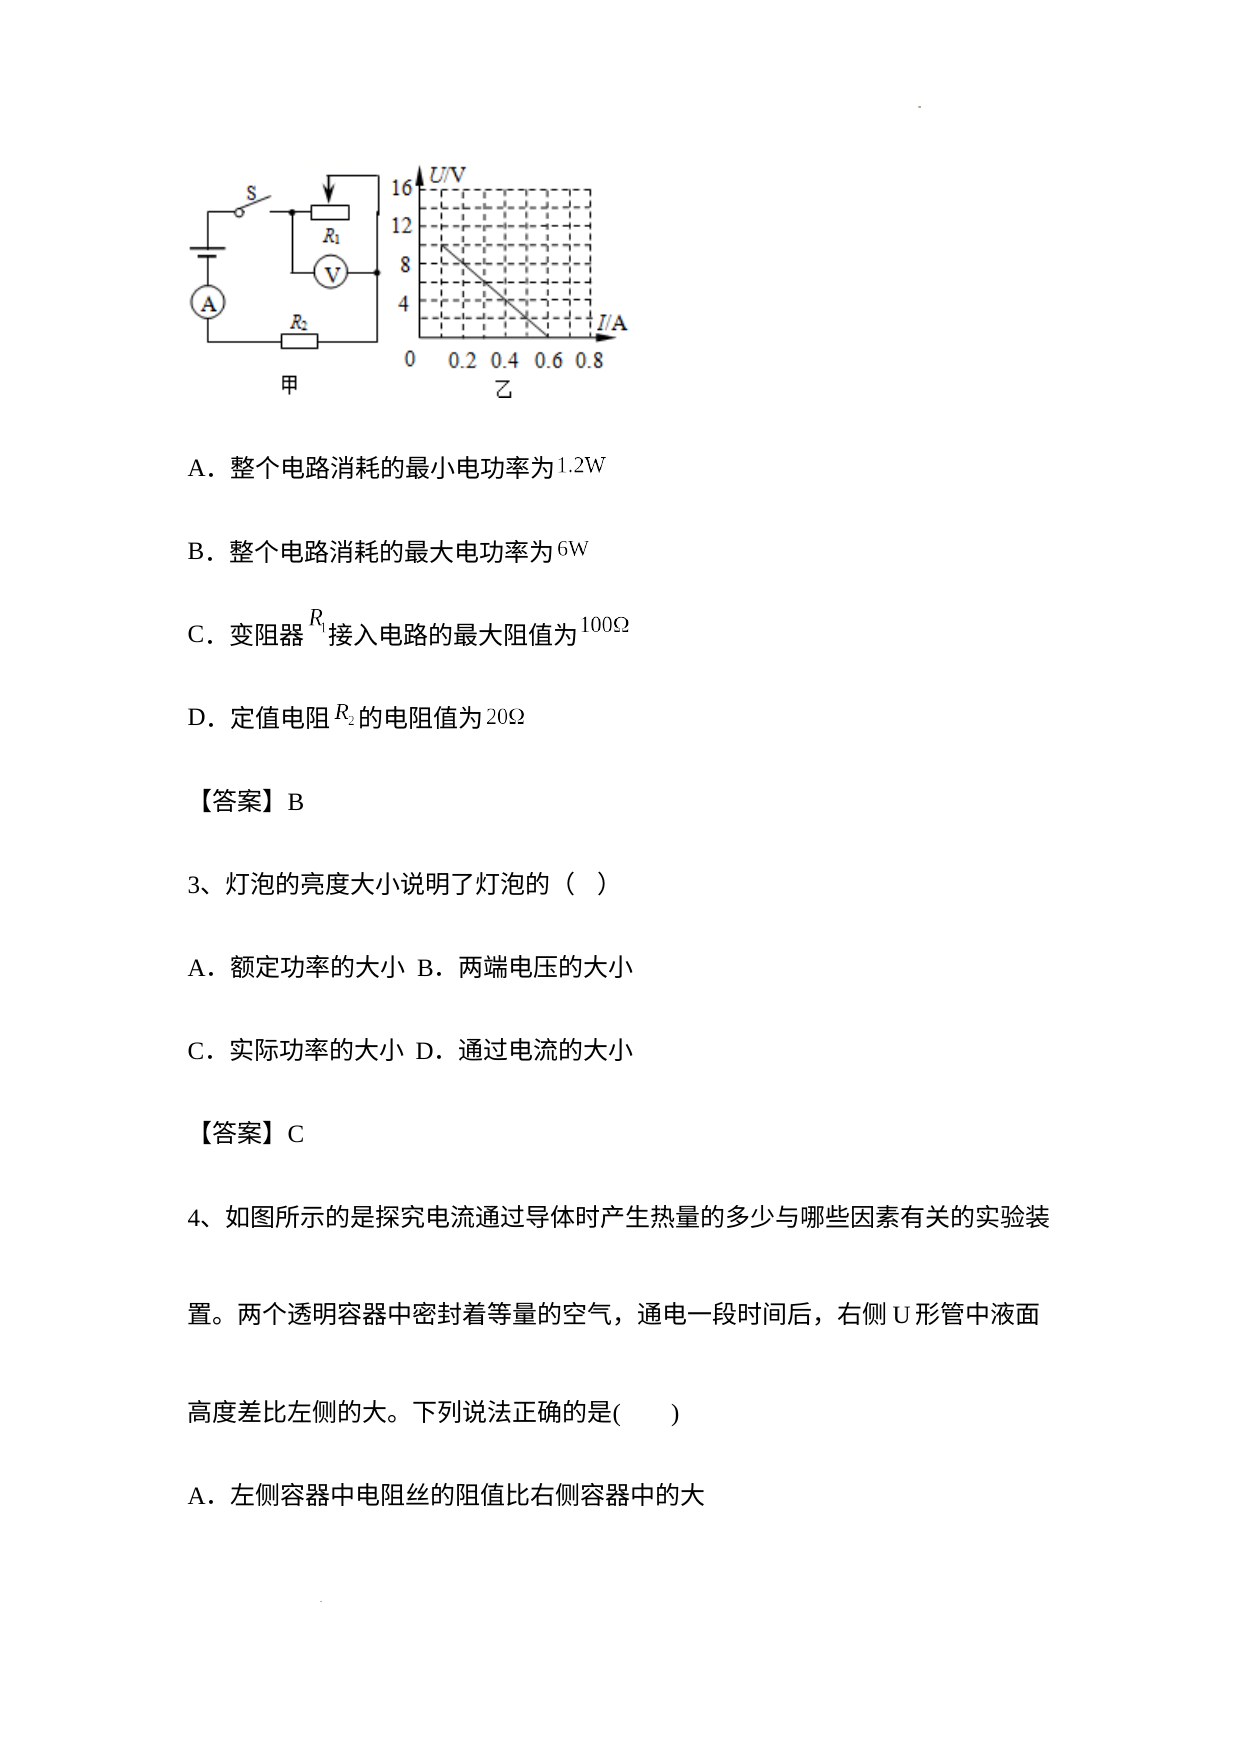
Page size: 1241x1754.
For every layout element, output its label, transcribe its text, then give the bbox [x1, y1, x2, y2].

text 4、如图所示的是探究电流通过导体时产生热量的多少与哪些因素有关的实验装置。两个透明容器中密封着等量的空气，通电一段时间后，右侧U形管中液面高度差比左侧的大。下列说法正确的是( ) [187, 1183, 1053, 1443]
text 3、灯泡的亮度大小说明了灯泡的（ ） [187, 850, 1053, 915]
text D．定值电阻的电阻值为 [187, 684, 1053, 749]
text A．额定功率的大小 B．两端电压的大小 [187, 933, 1053, 998]
text A．整个电路消耗的最小电功率为 [187, 434, 1053, 499]
text 【答案】C [187, 1099, 1053, 1164]
picture [187, 161, 629, 398]
text C．实际功率的大小 D．通过电流的大小 [187, 1016, 1053, 1081]
text C．变阻器接入电路的最大阻值为 [187, 601, 1053, 666]
text B．整个电路消耗的最大电功率为 [187, 518, 1053, 583]
text A．左侧容器中电阻丝的阻值比右侧容器中的大 [187, 1461, 1053, 1526]
text 【答案】B [187, 767, 1053, 832]
